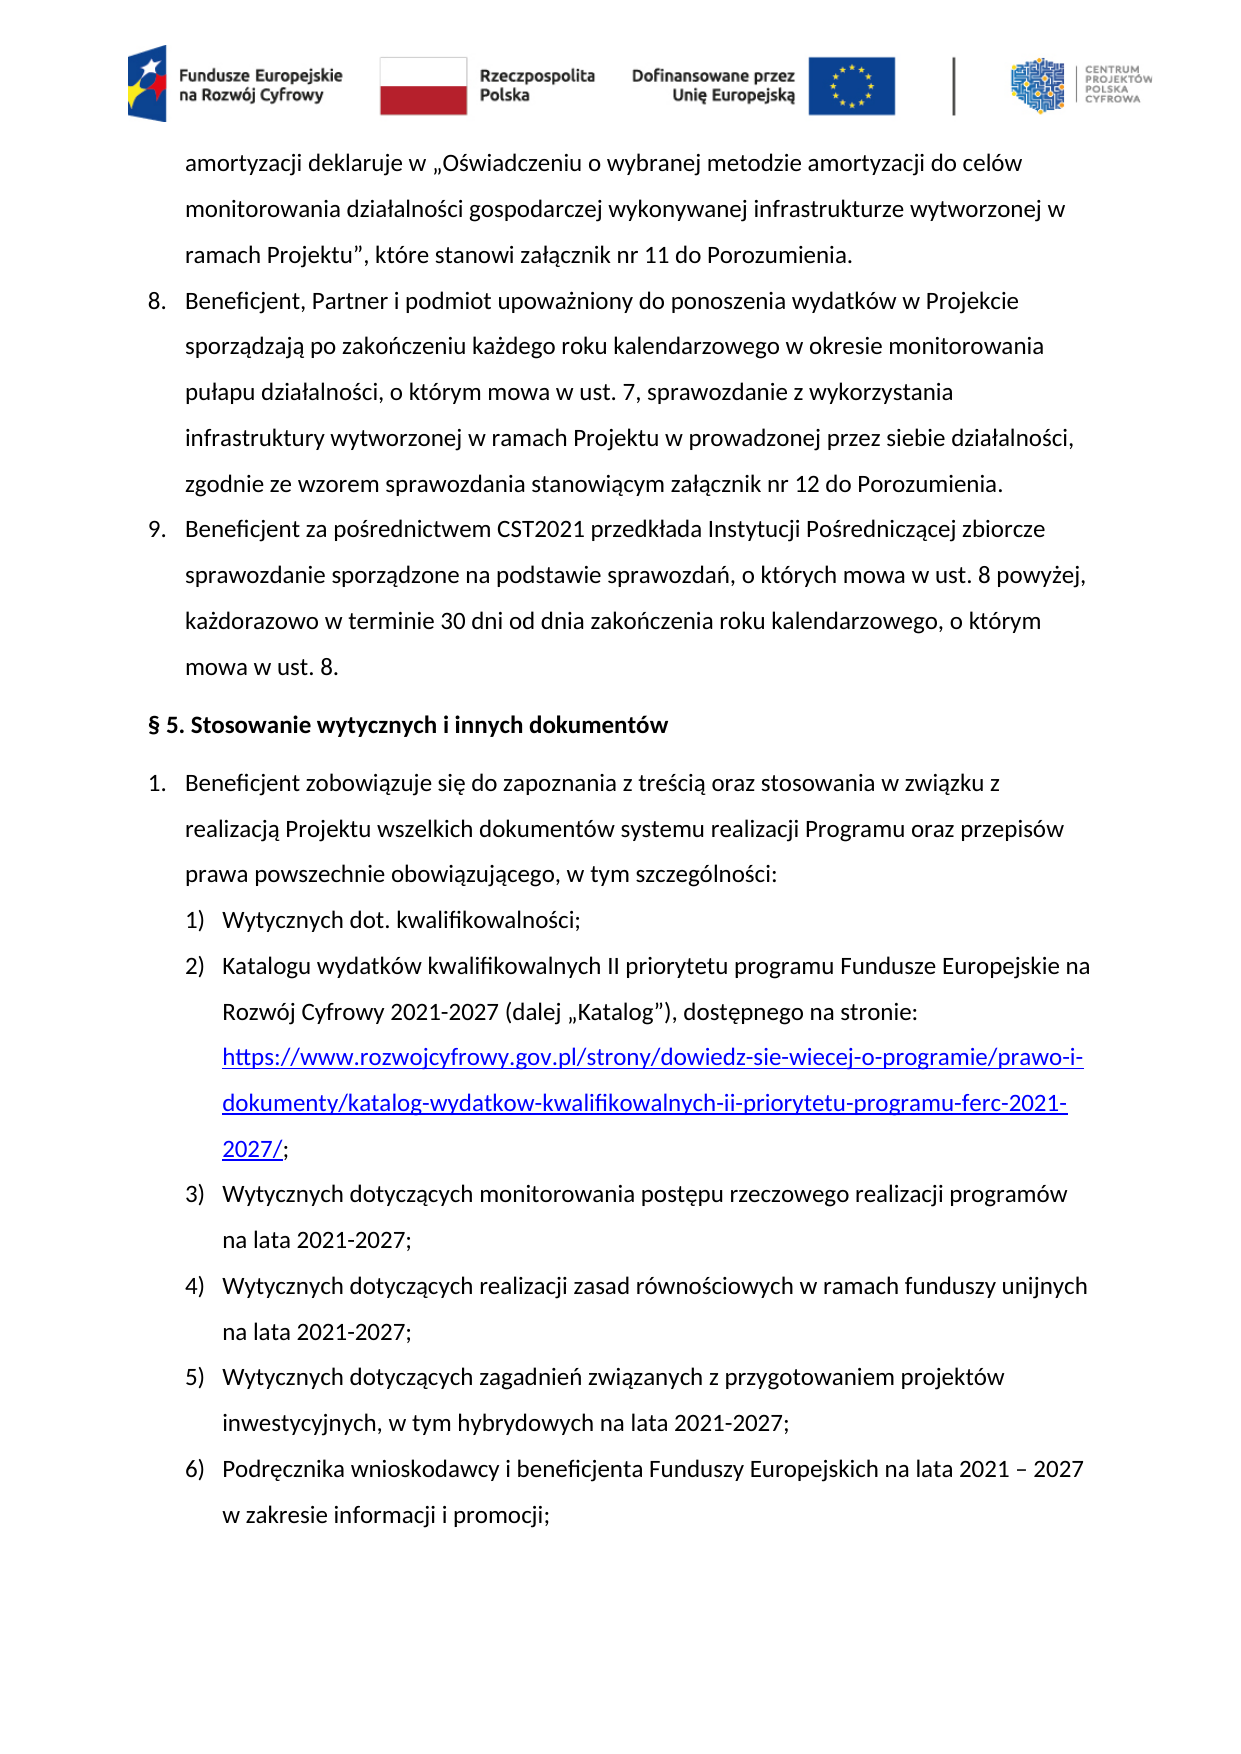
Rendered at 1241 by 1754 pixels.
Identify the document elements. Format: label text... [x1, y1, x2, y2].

list Wytycznych dotyczących monitorowania postępu rzeczowego realizacji programów na lata 2021-2027; [185, 1179, 1093, 1255]
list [148, 148, 1093, 269]
list Katalogu wydatków kwalifikowalnych II priorytetu programu Fundusze Europejskie na Rozwój Cyfrowy 2021-2027 (dalej „Katalog”), dostępnego na stronie: https://www.rozwojcyfrowy.gov.pl/strony/dowiedz-sie-wiecej-o-programie/prawo-i-dokumenty/katalog-wydatkow-kwalifikowalnych-ii-priorytetu-programu-ferc-2021-2027/; [185, 950, 1093, 1163]
list Beneficjent, Partner i podmiot upoważniony do ponoszenia wydatków w Projekcie sporządzają po zakończeniu każdego roku kalendarzowego w okresie monitorowania pułapu działalności, o którym mowa w ust. 7, sprawozdanie z wykorzystania infrastruktury wytworzonej w ramach Projektu w prowadzonej przez siebie działalności, zgodnie ze wzorem sprawozdania stanowiącym załącznik nr 12 do Porozumienia. [148, 285, 1093, 498]
list Beneficjent za pośrednictwem CST2021 przedkłada Instytucji Pośredniczącej zbiorcze sprawozdanie sporządzone na podstawie sprawozdań, o których mowa w ust. 8 powyżej, każdorazowo w terminie 30 dni od dnia zakończenia roku kalendarzowego, o którym mowa w ust. 8. [148, 513, 1093, 681]
subtitle § 5. Stosowanie wytycznych i innych dokumentów [148, 709, 1093, 739]
list Beneficjent zobowiązuje się do zapoznania z treścią oraz stosowania w związku z realizacją Projektu wszelkich dokumentów systemu realizacji Programu oraz przepisów prawa powszechnie obowiązującego, w tym szczególności: [148, 767, 1093, 889]
list Wytycznych dotyczących realizacji zasad równościowych w ramach funduszy unijnych na lata 2021-2027; [185, 1270, 1093, 1346]
list Wytycznych dotyczących zagadnień związanych z przygotowaniem projektów inwestycyjnych, w tym hybrydowych na lata 2021-2027; [185, 1362, 1093, 1438]
picture [128, 45, 1153, 122]
list Wytycznych dot. kwalifikowalności; [185, 904, 1093, 935]
list Podręcznika wnioskodawcy i beneficjenta Funduszy Europejskich na lata 2021 – 2027 w zakresie informacji i promocji; [185, 1453, 1093, 1529]
